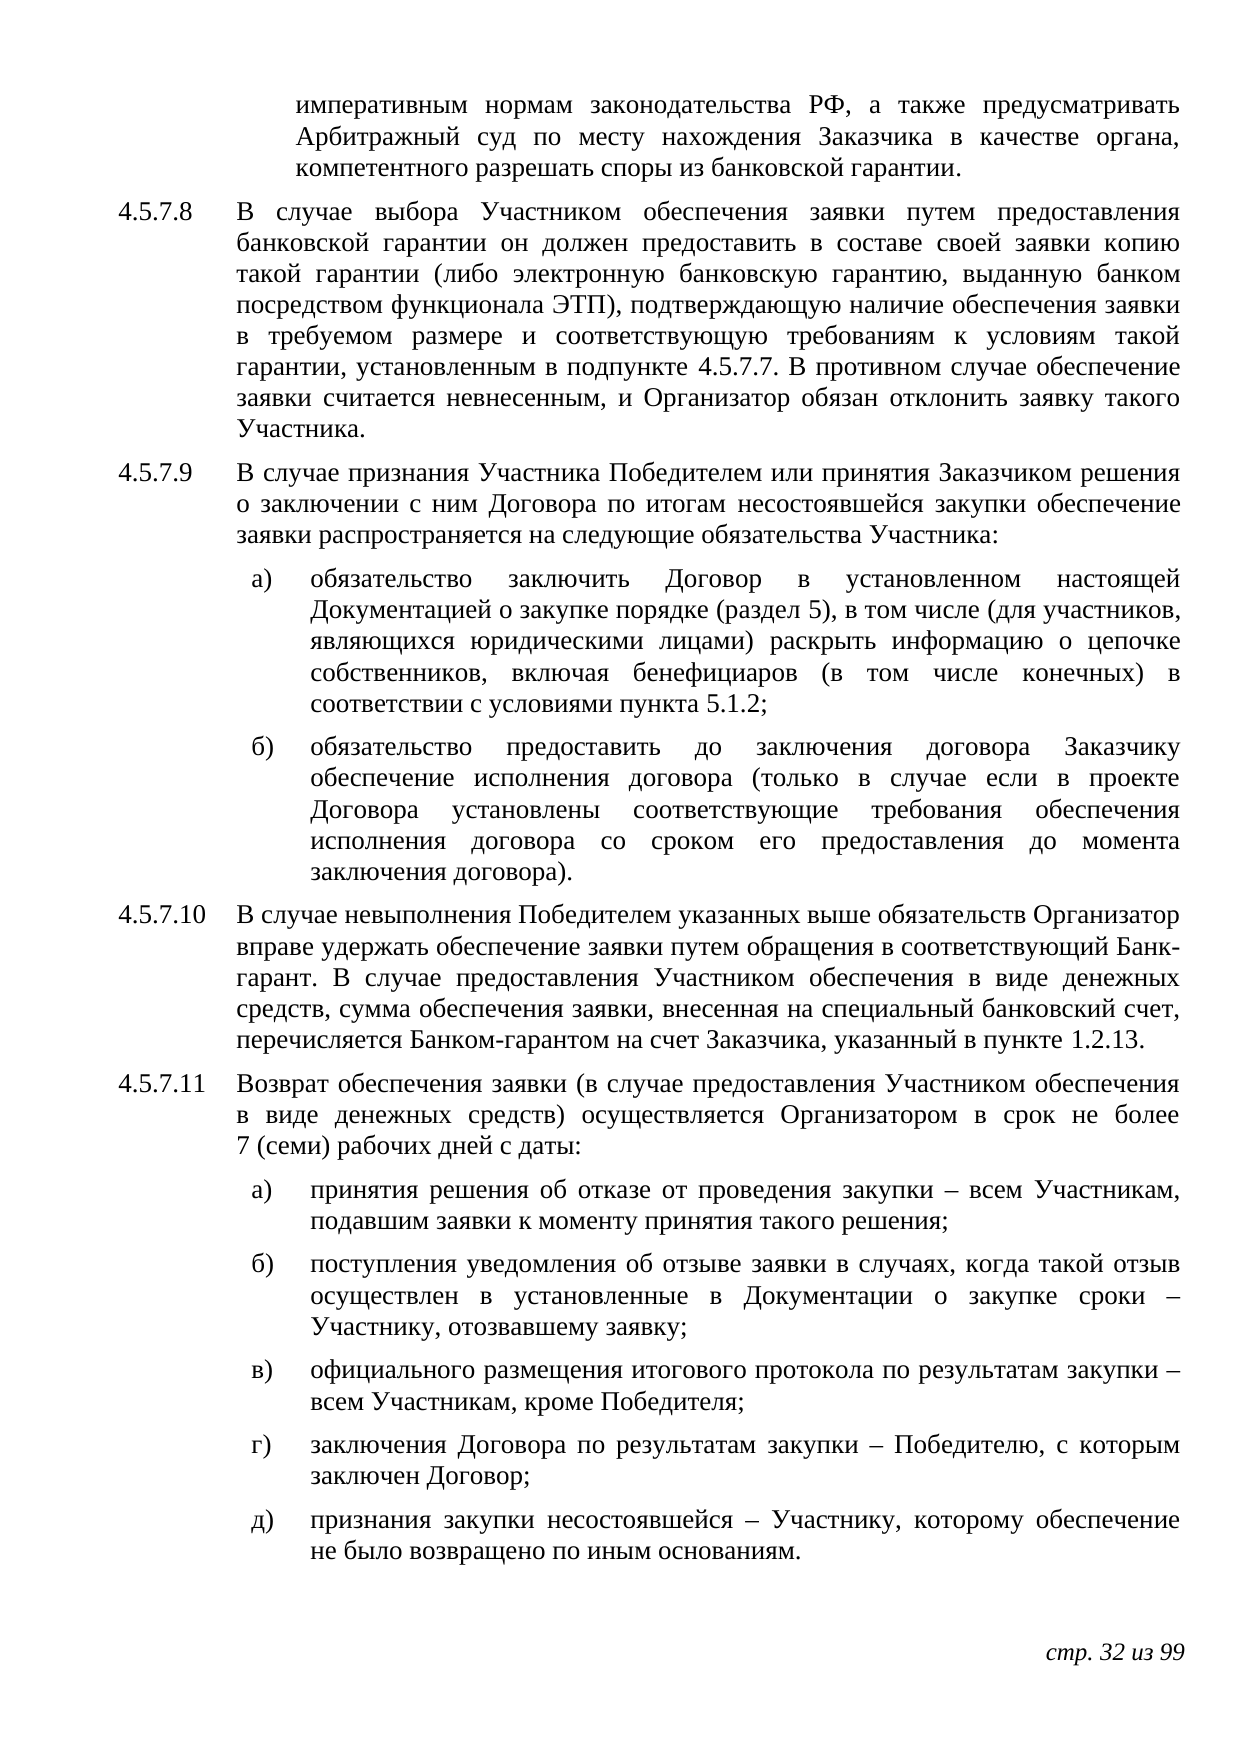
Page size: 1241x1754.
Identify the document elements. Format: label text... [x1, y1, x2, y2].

text В случае признания Участника Победителем или принятия Заказчиком решения о заключении с ним Договора по итогам несостоявшейся закупки обеспечение заявки распространяется на следующие обязательства Участника: [118, 456, 1181, 550]
text обязательство заключить Договор в установленном настоящей Документацией о закупке порядке (раздел 5), в том числе (для участников, являющихся юридическими лицами) раскрыть информацию о цепочке собственников, включая бенефициаров (в том числе конечных) в соответствии с условиями пункта 5.1.2; [251, 562, 1181, 718]
text обязательство предоставить до заключения договора Заказчику обеспечение исполнения договора (только в случае если в проекте Договора установлены соответствующие требования обеспечения исполнения договора со сроком его предоставления до момента заключения договора). [251, 730, 1181, 886]
text Возврат обеспечения заявки (в случае предоставления Участником обеспечения в виде денежных средств) осуществляется Организатором в срок не более 7 (семи) рабочих дней с даты: [118, 1067, 1181, 1160]
text официального размещения итогового протокола по результатам закупки – всем Участникам, кроме Победителя; [251, 1353, 1181, 1416]
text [251, 89, 1181, 182]
text В случае выбора Участником обеспечения заявки путем предоставления банковской гарантии он должен предоставить в составе своей заявки копию такой гарантии (либо электронную банковскую гарантию, выданную банком посредством функционала ЭТП), подтверждающую наличие обеспечения заявки в требуемом размере и соответствующую требованиям к условиям такой гарантии, установленным в подпункте 4.5.7.7. В противном случае обеспечение заявки считается невнесенным, и Организатор обязан отклонить заявку такого Участника. [118, 194, 1181, 444]
text поступления уведомления об отзыве заявки в случаях, когда такой отзыв осуществлен в установленные в Документации о закупке сроки – Участнику, отозвавшему заявку; [251, 1248, 1181, 1341]
text признания закупки несостоявшейся – Участнику, которому обеспечение не было возвращено по иным основаниям. [251, 1503, 1181, 1565]
text принятия решения об отказе от проведения закупки – всем Участникам, подавшим заявки к моменту принятия такого решения; [251, 1173, 1181, 1235]
text заключения Договора по результатам закупки – Победителю, с которым заключен Договор; [251, 1428, 1181, 1491]
text В случае невыполнения Победителем указанных выше обязательств Организатор вправе удержать обеспечение заявки путем обращения в соответствующий Банк-гарант. В случае предоставления Участником обеспечения в виде денежных средств, сумма обеспечения заявки, внесенная на специальный банковский счет, перечисляется Банком-гарантом на счет Заказчика, указанный в пункте 1.2.13. [118, 899, 1181, 1054]
